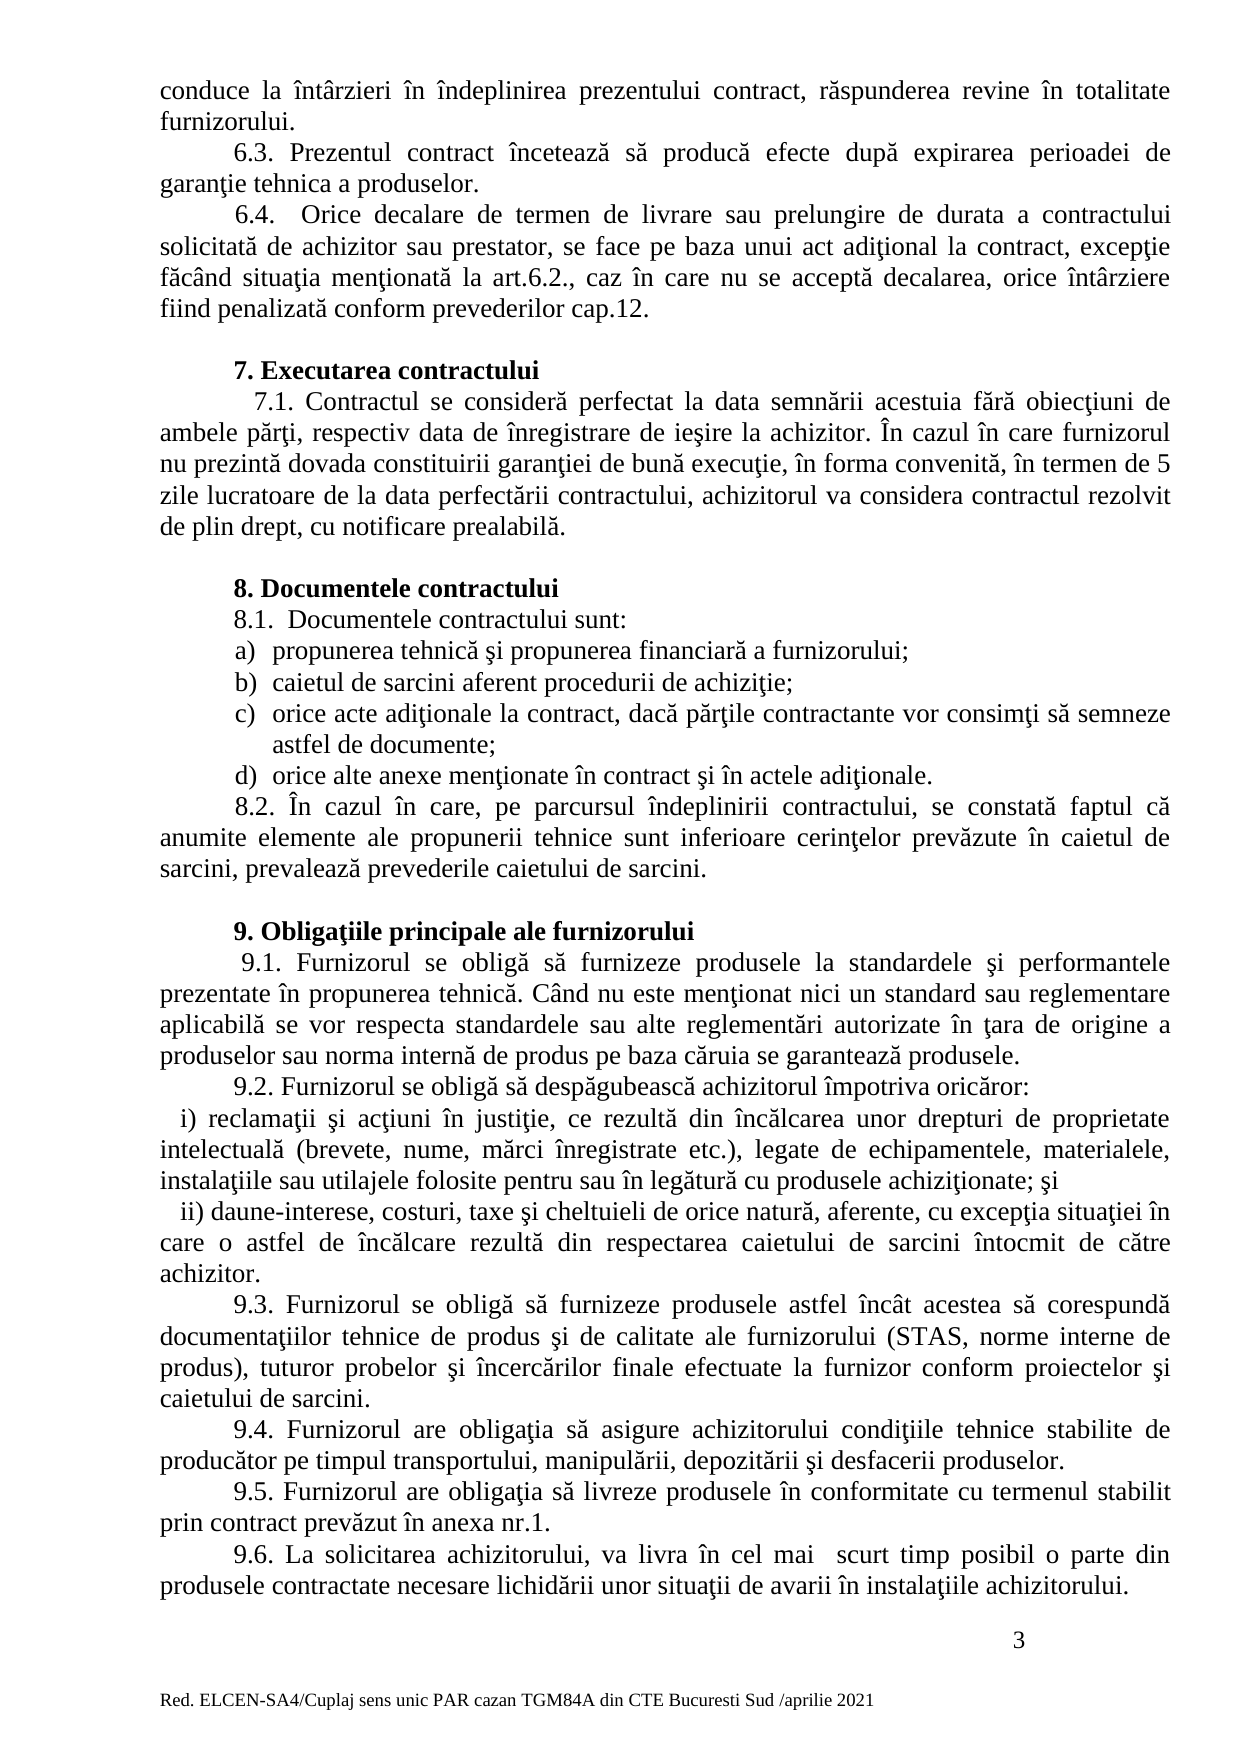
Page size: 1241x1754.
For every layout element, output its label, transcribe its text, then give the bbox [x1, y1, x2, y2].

text 8.2. În cazul în care, pe parcursul îndeplinirii contractului, se constată faptul că anumite elemente ale propunerii tehnice sunt inferioare cerinţelor prevăzute în caietul de sarcini, prevalează prevederile caietului de sarcini. [159, 790, 1172, 884]
list propunerea tehnică şi propunerea financiară a furnizorului; [234, 634, 1172, 666]
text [159, 74, 1172, 136]
text 6.3. Prezentul contract încetează să producă efecte după expirarea perioadei de garanţie tehnica a produselor. [159, 136, 1172, 198]
text i) reclamaţii şi acţiuni în justiţie, ce rezultă din încălcarea unor drepturi de proprietate intelectuală (brevete, nume, mărci înregistrate etc.), legate de echipamentele, materialele, instalaţiile sau utilajele folosite pentru sau în legătură cu produsele achiziţionate; şi [159, 1102, 1172, 1195]
text 9.6. La solicitarea achizitorului, va livra în cel mai scurt timp posibil o parte din produsele contractate necesare lichidării unor situaţii de avarii în instalaţiile achizitorului. [159, 1538, 1172, 1600]
list caietul de sarcini aferent procedurii de achiziţie; [234, 666, 1172, 697]
text 9.1. Furnizorul se obligă să furnizeze produsele la standardele şi performantele prezentate în propunerea tehnică. Când nu este menţionat nici un standard sau reglementare aplicabilă se vor respecta standardele sau alte reglementări autorizate în ţara de origine a produselor sau norma internă de produs pe baza căruia se garantează produsele. [159, 946, 1172, 1071]
text 7. Executarea contractului [159, 354, 1172, 385]
text 9.5. Furnizorul are obligaţia să livreze produsele în conformitate cu termenul stabilit prin contract prevăzut în anexa nr.1. [159, 1475, 1172, 1538]
text 9.4. Furnizorul are obligaţia să asigure achizitorului condiţiile tehnice stabilite de producător pe timpul transportului, manipulării, depozitării şi desfacerii produselor. [159, 1413, 1172, 1475]
text 7.1. Contractul se consideră perfectat la data semnării acestuia fără obiecţiuni de ambele părţi, respectiv data de înregistrare de ieşire la achizitor. În cazul în care furnizorul nu prezintă dovada constituirii garanţiei de bună execuţie, în forma convenită, în termen de 5 zile lucratoare de la data perfectării contractului, achizitorul va considera contractul rezolvit de plin drept, cu notificare prealabilă. [159, 385, 1172, 541]
text 9.2. Furnizorul se obligă să despăgubească achizitorul împotriva oricăror: [159, 1071, 1172, 1102]
text 9.3. Furnizorul se obligă să furnizeze produsele astfel încât acestea să corespundă documentaţiilor tehnice de produs şi de calitate ale furnizorului (STAS, norme interne de produs), tuturor probelor şi încercărilor finale efectuate la furnizor conform proiectelor şi caietului de sarcini. [159, 1288, 1172, 1413]
list orice alte anexe menţionate în contract şi în actele adiţionale. [234, 759, 1172, 790]
text 8. Documentele contractului [159, 572, 1172, 603]
text 6.4. Orice decalare de termen de livrare sau prelungire de durata a contractului solicitată de achizitor sau prestator, se face pe baza unui act adiţional la contract, excepţie făcând situaţia menţionată la art.6.2., caz în care nu se acceptă decalarea, orice întârziere fiind penalizată conform prevederilor cap.12. [159, 198, 1172, 323]
text 8.1. Documentele contractului sunt: [159, 603, 1172, 634]
text 9. Obligaţiile principale ale furnizorului [159, 915, 1172, 946]
list orice acte adiţionale la contract, dacă părţile contractante vor consimţi să semneze astfel de documente; [234, 697, 1172, 759]
text ii) daune-interese, costuri, taxe şi cheltuieli de orice natură, aferente, cu excepţia situaţiei în care o astfel de încălcare rezultă din respectarea caietului de sarcini întocmit de către achizitor. [159, 1195, 1172, 1288]
